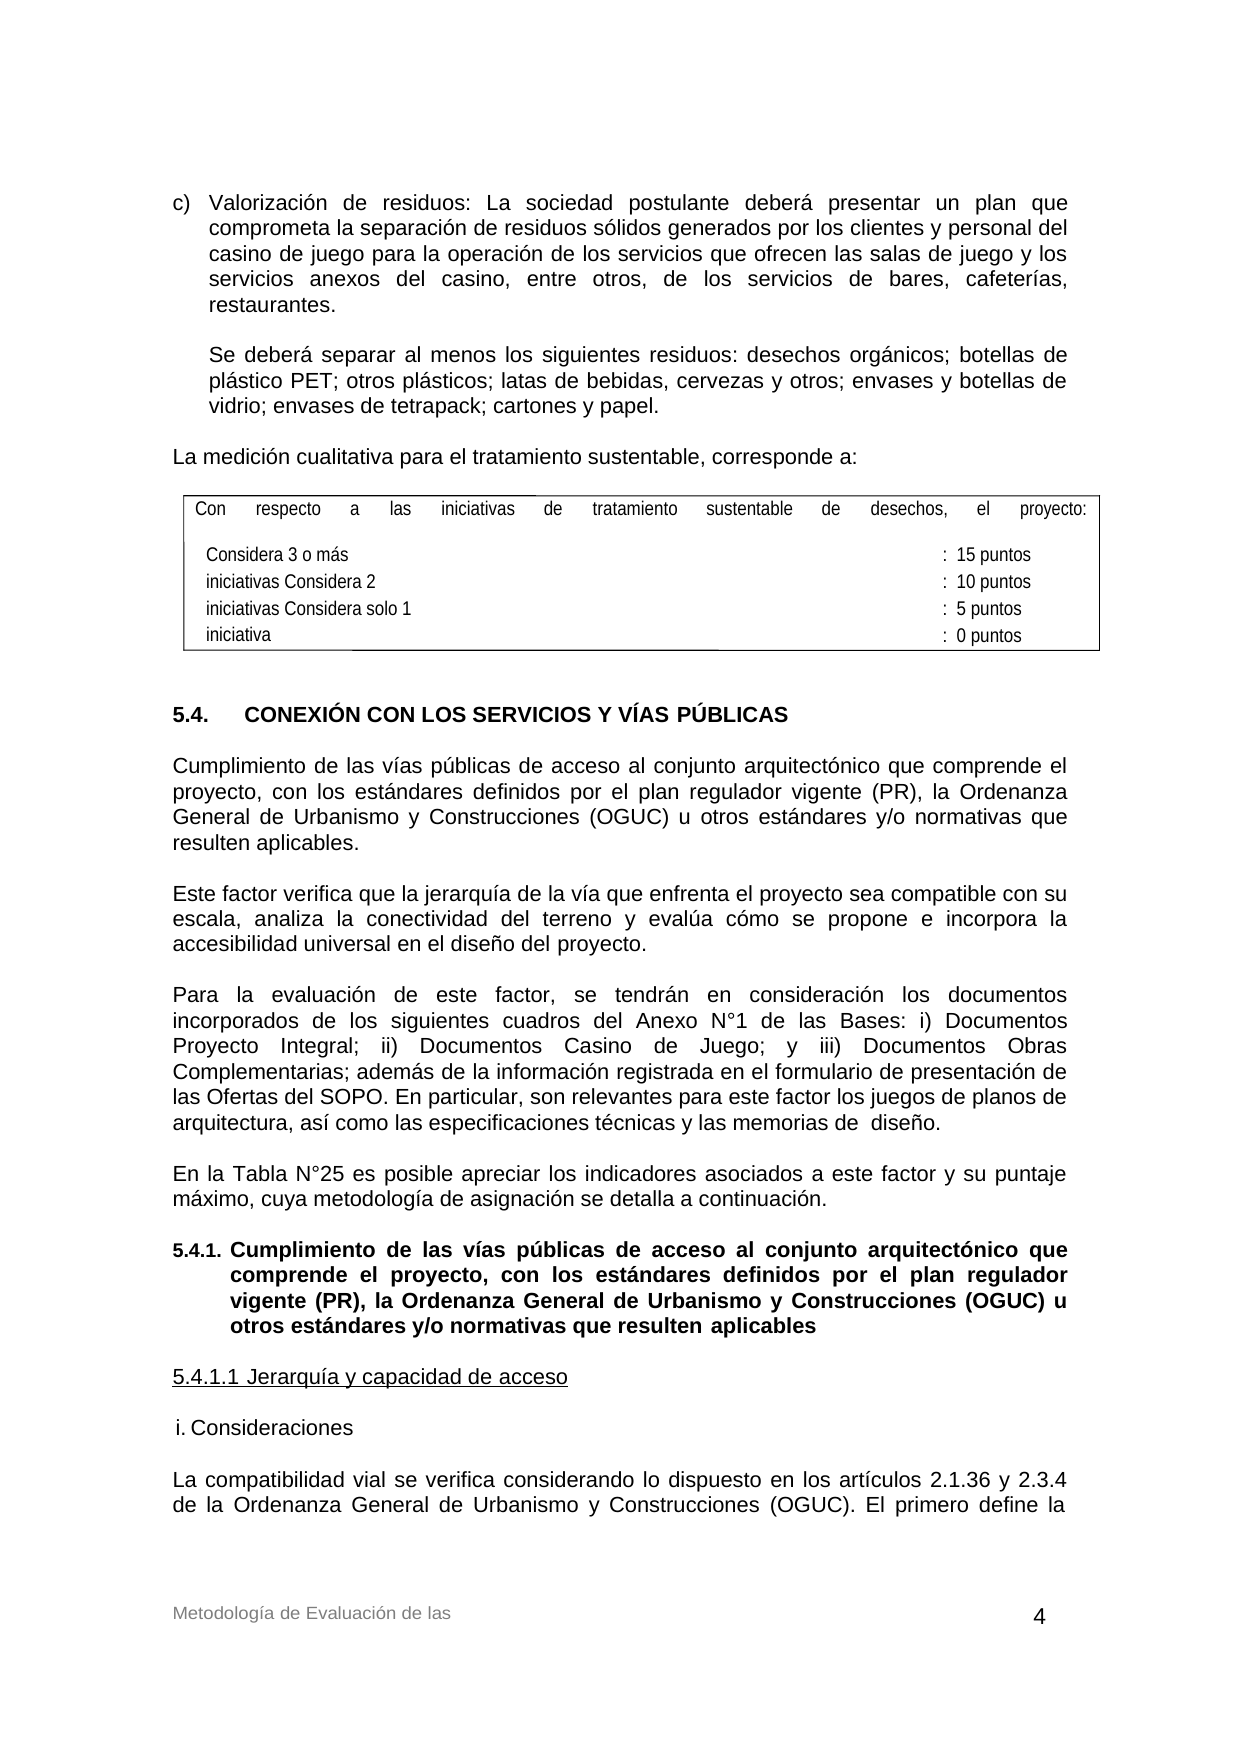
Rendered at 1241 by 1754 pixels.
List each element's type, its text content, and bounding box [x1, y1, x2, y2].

text La medición cualitativa para el tratamiento sustentable, corresponde a: [172, 444, 1144, 469]
text Para la evaluación de este factor, se tendrán en consideración los documentos incorporados de los siguientes cuadros del Anexo N°1 de las Bases: i) Documentos Proyecto Integral; ii) Documentos Casino de Juego; y iii) Documentos Obras Complementarias; además de la información registrada en el formulario de presentación de las Ofertas del SOPO. En particular, son relevantes para este factor los juegos de planos de arquitectura, así como las especificaciones técnicas y las memorias de diseño. [172, 982, 1069, 1135]
list Consideraciones [175, 1415, 1144, 1441]
text Cumplimiento de las vías públicas de acceso al conjunto arquitectónico que comprende el proyecto, con los estándares definidos por el plan regulador vigente (PR), la Ordenanza General de Urbanismo y Construcciones (OGUC) u otros estándares y/o normativas que resulten aplicables. [172, 753, 1069, 855]
subtitle CONEXIÓN CON LOS SERVICIOS Y VÍAS PÚBLICAS [172, 702, 1144, 727]
list Valorización de residuos: La sociedad postulante deberá presentar un plan que comprometa la separación de residuos sólidos generados por los clientes y personal del casino de juego para la operación de los servicios que ofrecen las salas de juego y los servicios anexos del casino, entre otros, de los servicios de bares, cafeterías, restaurantes. [172, 190, 1069, 317]
text Este factor verifica que la jerarquía de la vía que enfrenta el proyecto sea compatible con su escala, analiza la conectividad del terreno y evalúa cómo se propone e incorpora la accesibilidad universal en el diseño del proyecto. [172, 881, 1069, 957]
text En la Tabla N°25 es posible apreciar los indicadores asociados a este factor y su puntaje máximo, cuya metodología de asignación se detalla a continuación. [172, 1160, 1069, 1211]
subtitle Cumplimiento de las vías públicas de acceso al conjunto arquitectónico que comprende el proyecto, con los estándares definidos por el plan regulador vigente (PR), la Ordenanza General de Urbanismo y Construcciones (OGUC) u otros estándares y/o normativas que resulten aplicables [172, 1237, 1069, 1338]
list Jerarquía y capacidad de acceso [172, 1364, 1144, 1389]
text Se deberá separar al menos los siguientes residuos: desechos orgánicos; botellas de plástico PET; otros plásticos; latas de bebidas, cervezas y otros; envases y botellas de vidrio; envases de tetrapack; cartones y papel. [208, 342, 1069, 418]
text La compatibilidad vial se verifica considerando lo dispuesto en los artículos 2.1.36 y 2.3.4 de la Ordenanza General de Urbanismo y Construcciones (OGUC). El primero define la [172, 1467, 1069, 1517]
